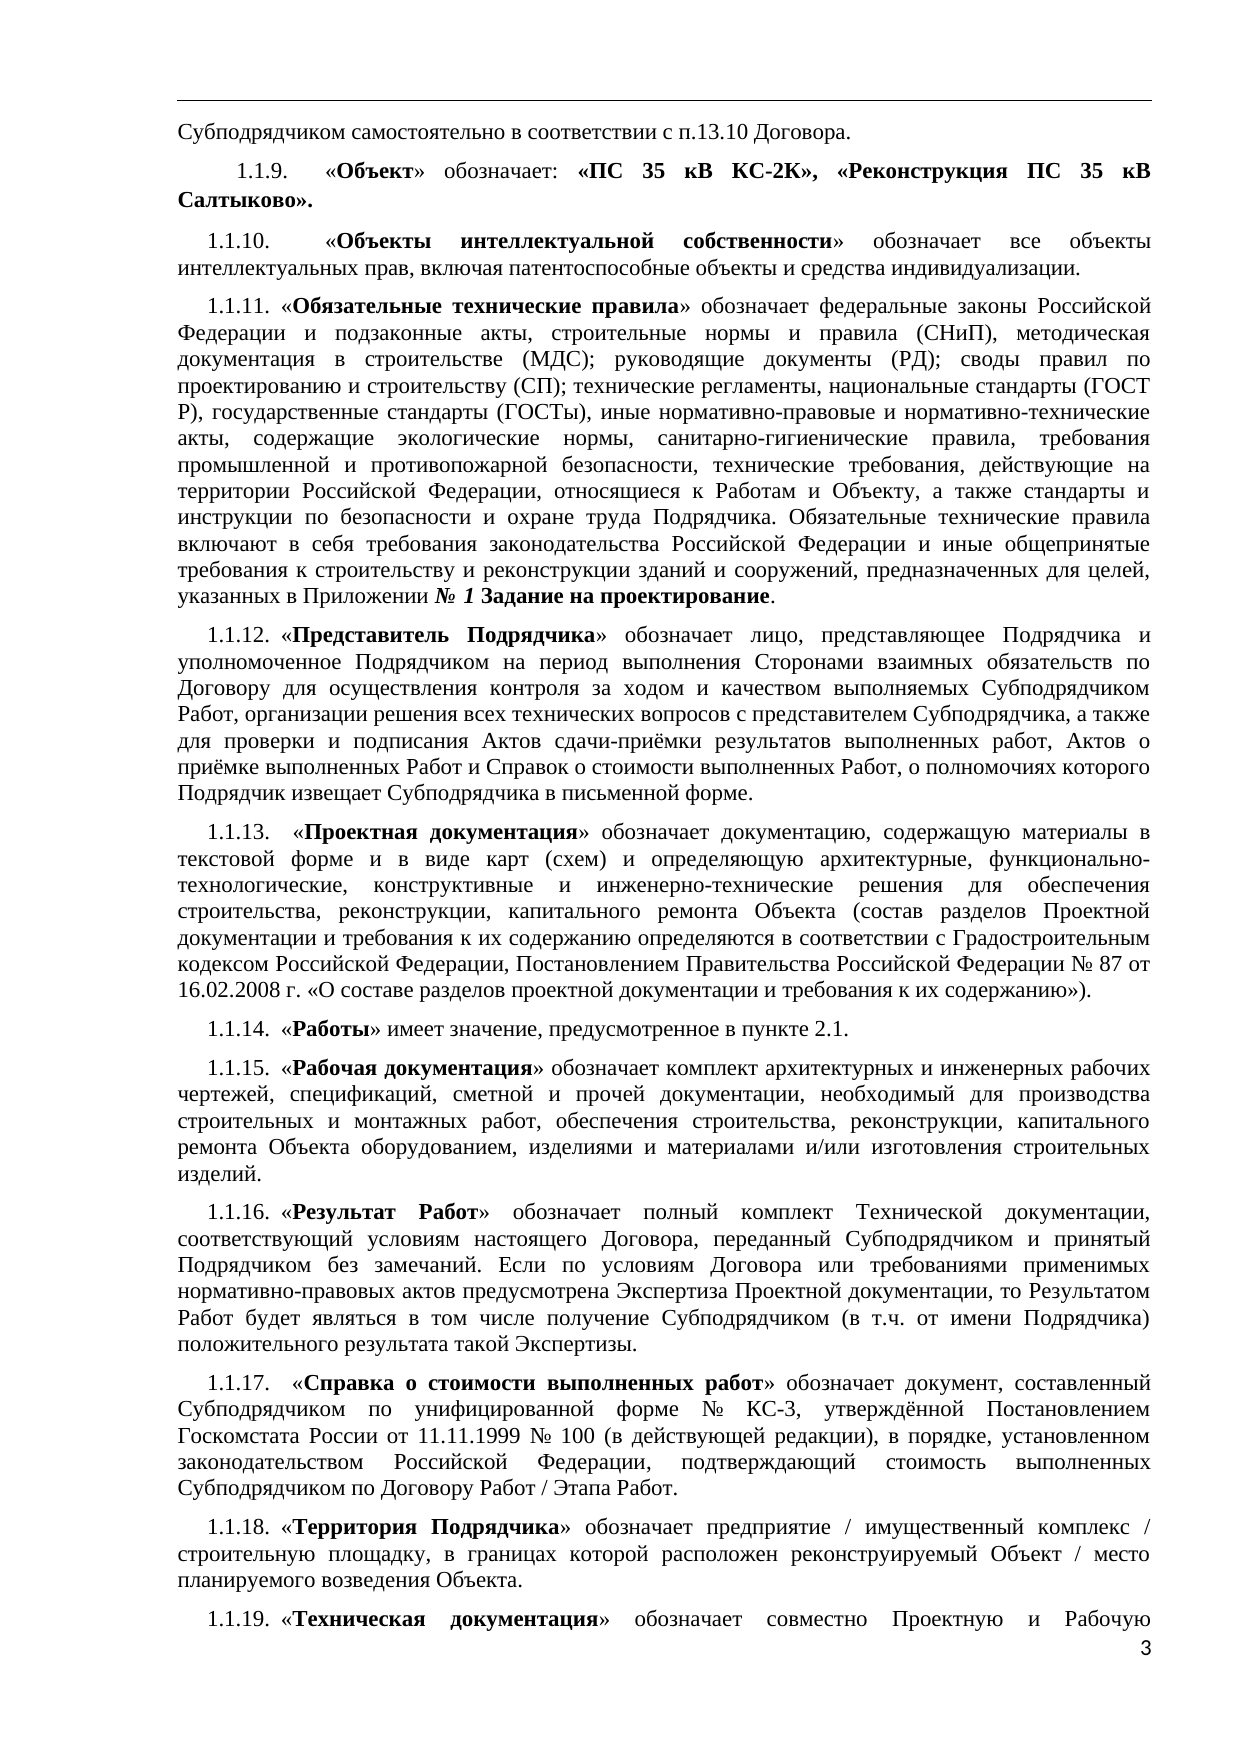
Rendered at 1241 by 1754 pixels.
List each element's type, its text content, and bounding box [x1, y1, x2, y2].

text «Представитель Подрядчика» обозначает лицо, представляющее Подрядчика и уполномоченное Подрядчиком на период выполнения Сторонами взаимных обязательств по Договору для осуществления контроля за ходом и качеством выполняемых Субподрядчиком Работ, организации решения всех технических вопросов с представителем Субподрядчика, а также для проверки и подписания Актов сдачи-приёмки результатов выполненных работ, Актов о приёмке выполненных Работ и Справок о стоимости выполненных Работ, о полномочиях которого Подрядчик извещает Субподрядчика в письменной форме. [177, 621, 1152, 806]
text «Обязательные технические правила» обозначает федеральные законы Российской Федерации и подзаконные акты, строительные нормы и правила (СНиП), методическая документация в строительстве (МДС); руководящие документы (РД); своды правил по проектированию и строительству (СП); технические регламенты, национальные стандарты (ГОСТ Р), государственные стандарты (ГОСТы), иные нормативно-правовые и нормативно-технические акты, содержащие экологические нормы, санитарно-гигиенические правила, требования промышленной и противопожарной безопасности, технические требования, действующие на территории Российской Федерации, относящиеся к Работам и Объекту, а также стандарты и инструкции по безопасности и охране труда Подрядчика. Обязательные технические правила включают в себя требования законодательства Российской Федерации и иные общепринятые требования к строительству и реконструкции зданий и сооружений, предназначенных для целей, указанных в Приложении № 1 Задание на проектирование. [177, 293, 1152, 609]
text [177, 118, 1152, 144]
text «Объект» обозначает: «ПС 35 кВ КС-2К», «Реконструкция ПС 35 кВ Салтыково». [177, 157, 1152, 212]
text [177, 1605, 1152, 1631]
text «Объекты интеллектуальной собственности» обозначает все объекты интеллектуальных прав, включая патентоспособные объекты и средства индивидуализации. [177, 227, 1152, 280]
text «Результат Работ» обозначает полный комплект Технической документации, соответствующий условиям настоящего Договора, переданный Субподрядчиком и принятый Подрядчиком без замечаний. Если по условиям Договора или требованиями применимых нормативно-правовых актов предусмотрена Экспертиза Проектной документации, то Результатом Работ будет являться в том числе получение Субподрядчиком (в т.ч. от имени Подрядчика) положительного результата такой Экспертизы. [177, 1198, 1152, 1357]
text «Работы» имеет значение, предусмотренное в пункте 2.1. [177, 1015, 1152, 1042]
text «Территория Подрядчика» обозначает предприятие / имущественный комплекс / строительную площадку, в границах которой расположен реконструируемый Объект / место планируемого возведения Объекта. [177, 1513, 1152, 1592]
text «Справка о стоимости выполненных работ» обозначает документ, составленный Субподрядчиком по унифицированной форме № КС-3, утверждённой Постановлением Госкомстата России от 11.11.1999 № 100 (в действующей редакции), в порядке, установленном законодательством Российской Федерации, подтверждающий стоимость выполненных Субподрядчиком по Договору Работ / Этапа Работ. [177, 1369, 1152, 1501]
text «Рабочая документация» обозначает комплект архитектурных и инженерных рабочих чертежей, спецификаций, сметной и прочей документации, необходимый для производства строительных и монтажных работ, обеспечения строительства, реконструкции, капитального ремонта Объекта оборудованием, изделиями и материалами и/или изготовления строительных изделий. [177, 1054, 1152, 1186]
text «Проектная документация» обозначает документацию, содержащую материалы в текстовой форме и в виде карт (схем) и определяющую архитектурные, функционально-технологические, конструктивные и инженерно-технические решения для обеспечения строительства, реконструкции, капитального ремонта Объекта (состав разделов Проектной документации и требования к их содержанию определяются в соответствии с Градостроительным кодексом Российской Федерации, Постановлением Правительства Российской Федерации № 87 от 16.02.2008 г. «О составе разделов проектной документации и требования к их содержанию»). [177, 818, 1152, 1003]
